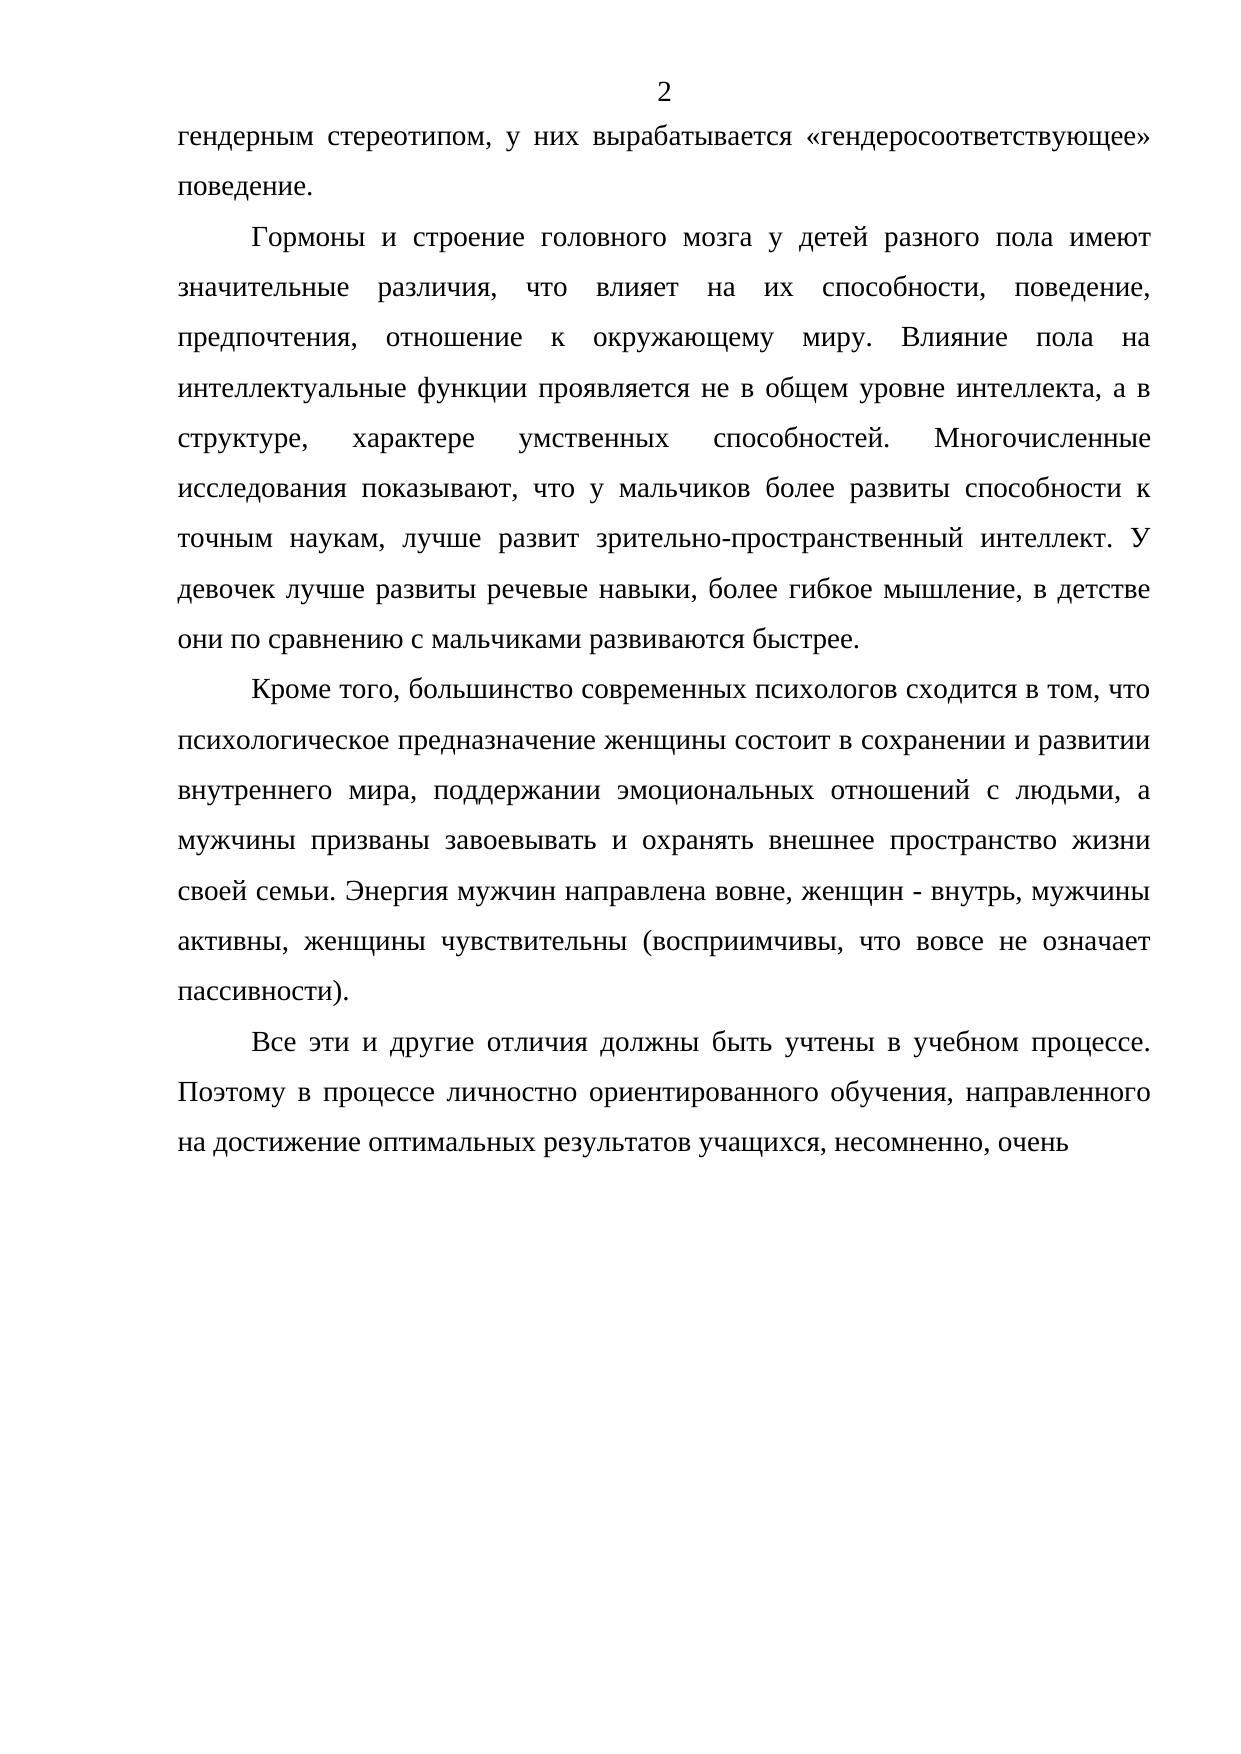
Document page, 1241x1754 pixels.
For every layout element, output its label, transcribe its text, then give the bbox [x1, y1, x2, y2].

text Гормоны и строение головного мозга у детей разного пола имеют значительные различия, что влияет на их способности, поведение, предпочтения, отношение к окружающему миру. Влияние пола на интеллектуальные функции проявляется не в общем уровне интеллекта, а в структуре, характере умственных способностей. Многочисленные исследования показывают, что у мальчиков более развиты способности к точным наукам, лучше развит зрительно-пространственный интеллект. У девочек лучше развиты речевые навыки, более гибкое мышление, в детстве они по сравнению с мальчиками развиваются быстрее. [177, 219, 1152, 655]
text Все эти и другие отличия должны быть учтены в учебном процессе. Поэтому в процессе личностно ориентированного обучения, направленного на достижение оптимальных результатов учащихся, несомненно, очень [177, 1024, 1152, 1158]
text Кроме того, большинство современных психологов сходится в том, что психологическое предназначение женщины состоит в сохранении и развитии внутреннего мира, поддержании эмоциональных отношений с людьми, а мужчины призваны завоевывать и охранять внешнее пространство жизни своей семьи. Энергия мужчин направлена вовне, женщин - внутрь, мужчины активны, женщины чувствительны (восприимчивы, что вовсе не означает пассивности). [177, 672, 1152, 1007]
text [177, 118, 1152, 202]
